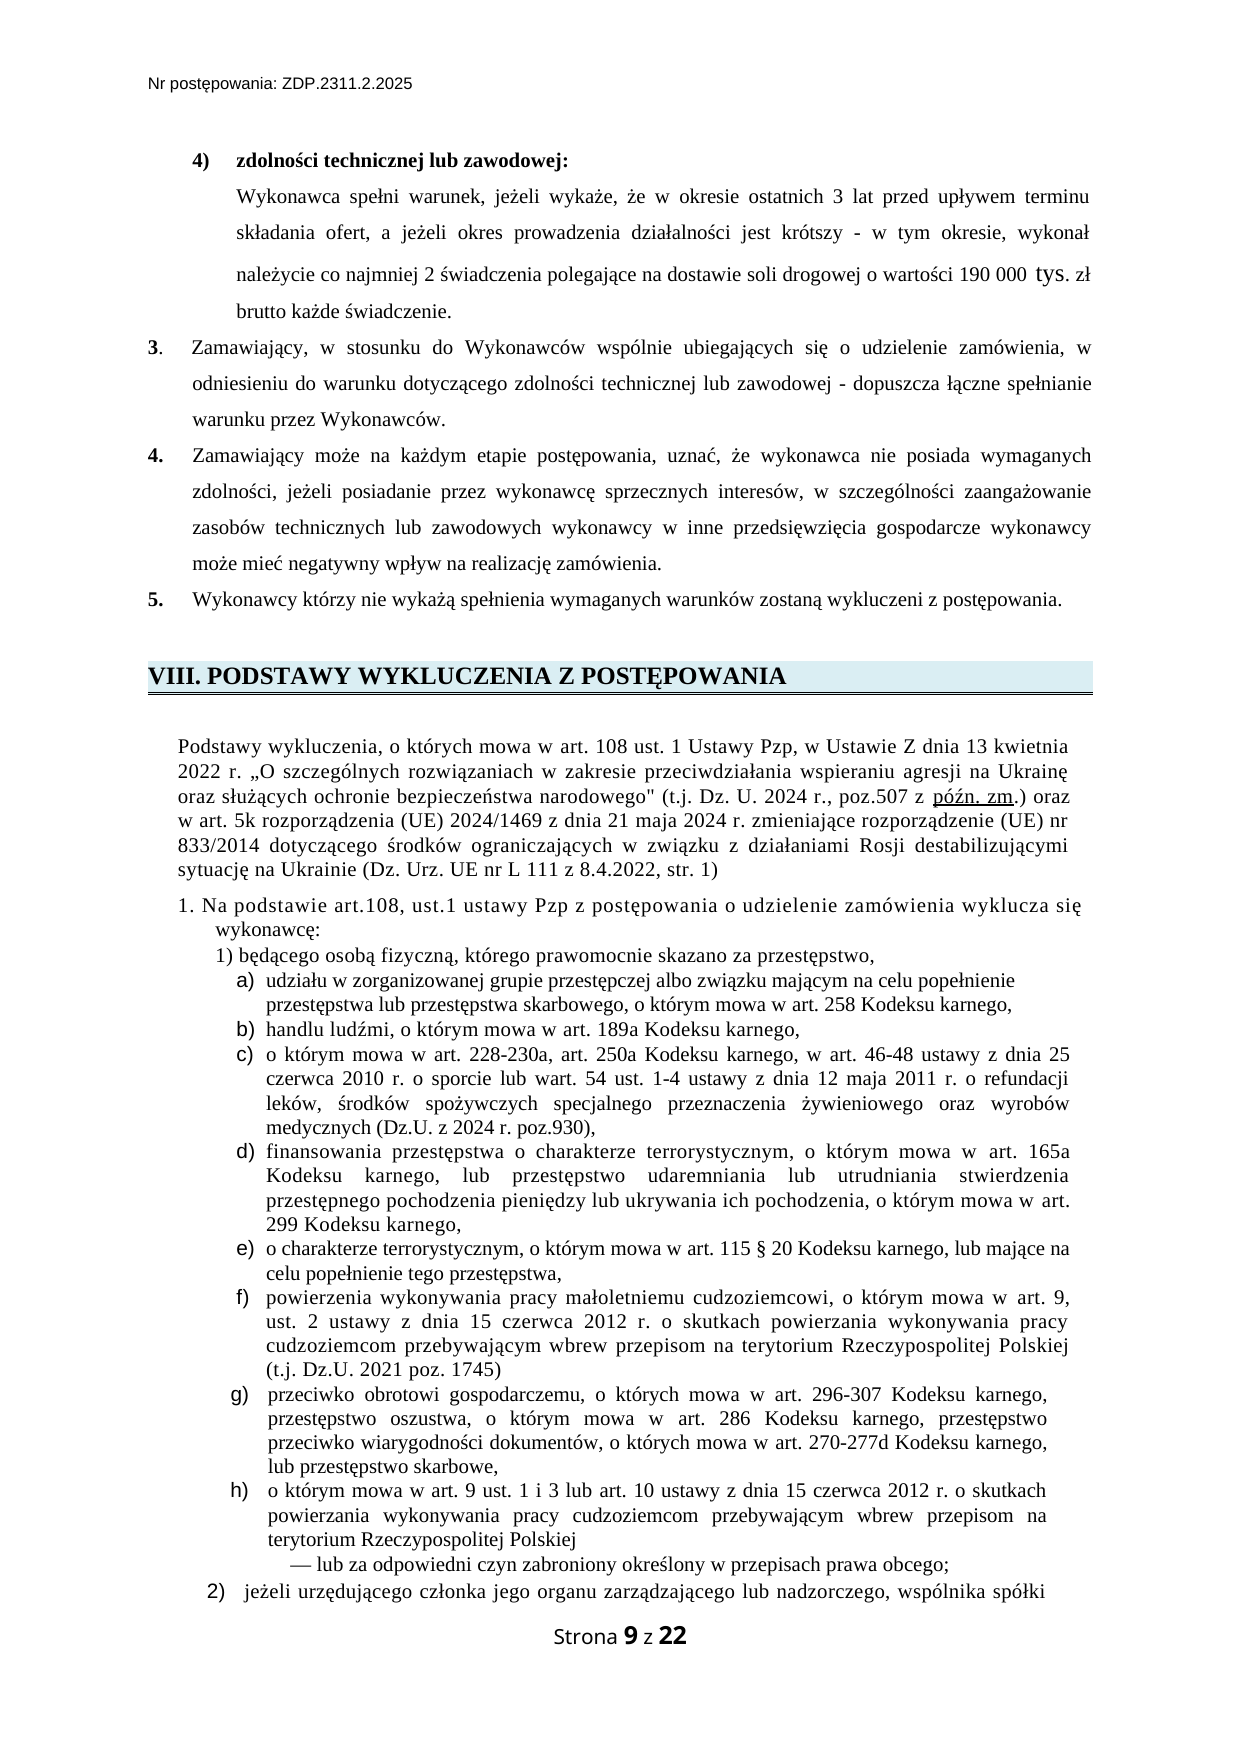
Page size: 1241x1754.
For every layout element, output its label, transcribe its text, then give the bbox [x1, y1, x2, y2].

text 4. Zamawiający może na każdym etapie postępowania, uznać, że wykonawca nie posiada wymaganych zdolności, jeżeli posiadanie przez wykonawcę sprzecznych interesów, w szczególności zaangażowanie zasobów technicznych lub zawodowych wykonawcy w inne przedsięwzięcia gospodarcze wykonawcy może mieć negatywny wpływ na realizację zamówienia. [148, 443, 1093, 575]
text 3. Zamawiający, w stosunku do Wykonawców wspólnie ubiegających się o udzielenie zamówienia, w odniesieniu do warunku dotyczącego zdolności technicznej lub zawodowej - dopuszcza łączne spełnianie warunku przez Wykonawców. [148, 335, 1093, 431]
list przeciwko obrotowi gospodarczemu, o których mowa w art. 296-307 Kodeksu karnego, przestępstwo oszustwa, o którym mowa w art. 286 Kodeksu karnego, przestępstwo przeciwko wiarygodności dokumentów, o których mowa w art. 270-277d Kodeksu karnego, lub przestępstwo skarbowe, [230, 1381, 1048, 1478]
text wykonawcę: [215, 917, 1093, 942]
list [207, 1578, 1048, 1603]
text VIII. PODSTAWY WYKLUCZENIA Z POSTĘPOWANIA [148, 661, 1093, 692]
text — lub za odpowiedni czyn zabroniony określony w przepisach prawa obcego; [148, 1552, 1093, 1577]
list o którym mowa w art. 228-230a, art. 250a Kodeksu karnego, w art. 46-48 ustawy z dnia 25 czerwca 2010 r. o sporcie lub wart. 54 ust. 1-4 ustawy z dnia 12 maja 2011 r. o refundacji leków, środków spożywczych specjalnego przeznaczenia żywieniowego oraz wyrobów medycznych (Dz.U. z 2024 r. poz.930), [236, 1041, 1070, 1139]
text 4) zdolności technicznej lub zawodowej: [192, 148, 1091, 172]
text 5. Wykonawcy którzy nie wykażą spełnienia wymaganych warunków zostaną wykluczeni z postępowania. [148, 587, 1093, 611]
text Wykonawca spełni warunek, jeżeli wykaże, że w okresie ostatnich 3 lat przed upływem terminu składania ofert, a jeżeli okres prowadzenia działalności jest krótszy - w tym okresie, wykonał należycie co najmniej 2 świadczenia polegające na dostawie soli drogowej o wartości 190 000 tys. zł brutto każde świadczenie. [236, 184, 1091, 323]
list o charakterze terrorystycznym, o którym mowa w art. 115 § 20 Kodeksu karnego, lub mające na celu popełnienie tego przestępstwa, [236, 1236, 1070, 1285]
text 1) będącego osobą fizyczną, którego prawomocnie skazano za przestępstwo, [215, 943, 1093, 968]
list finansowania przestępstwa o charakterze terrorystycznym, o którym mowa w art. 165a Kodeksu karnego, lub przestępstwo udaremniania lub utrudniania stwierdzenia przestępnego pochodzenia pieniędzy lub ukrywania ich pochodzenia, o którym mowa w art. 299 Kodeksu karnego, [236, 1139, 1070, 1236]
list udziału w zorganizowanej grupie przestępczej albo związku mającym na celu popełnienie przestępstwa lub przestępstwa skarbowego, o którym mowa w art. 258 Kodeksu karnego, [236, 968, 1070, 1016]
list powierzenia wykonywania pracy małoletniemu cudzoziemcowi, o którym mowa w art. 9, ust. 2 ustawy z dnia 15 czerwca 2012 r. o skutkach powierzania wykonywania pracy cudzoziemcom przebywającym wbrew przepisom na terytorium Rzeczypospolitej Polskiej (t.j. Dz.U. 2021 poz. 1745) [236, 1285, 1070, 1381]
list handlu ludźmi, o którym mowa w art. 189a Kodeksu karnego, [236, 1017, 1093, 1041]
text Podstawy wykluczenia, o których mowa w art. 108 ust. 1 Ustawy Pzp, w Ustawie Z dnia 13 kwietnia 2022 r. „O szczególnych rozwiązaniach w zakresie przeciwdziałania wspieraniu agresji na Ukrainę oraz służących ochronie bezpieczeństwa narodowego" (t.j. Dz. U. 2024 r., poz.507 z późn. zm.) oraz w art. 5k rozporządzenia (UE) 2024/1469 z dnia 21 maja 2024 r. zmieniające rozporządzenie (UE) nr 833/2014 dotyczącego środków ograniczających w związku z działaniami Rosji destabilizującymi sytuację na Ukrainie (Dz. Urz. UE nr L 111 z 8.4.2022, str. 1) [178, 734, 1070, 882]
text 1. Na podstawie art.108, ust.1 ustawy Pzp z postępowania o udzielenie zamówienia wyklucza się [178, 893, 1093, 917]
list o którym mowa w art. 9 ust. 1 i 3 lub art. 10 ustawy z dnia 15 czerwca 2012 r. o skutkach powierzania wykonywania pracy cudzoziemcom przebywającym wbrew przepisom na terytorium Rzeczypospolitej Polskiej [230, 1478, 1048, 1552]
